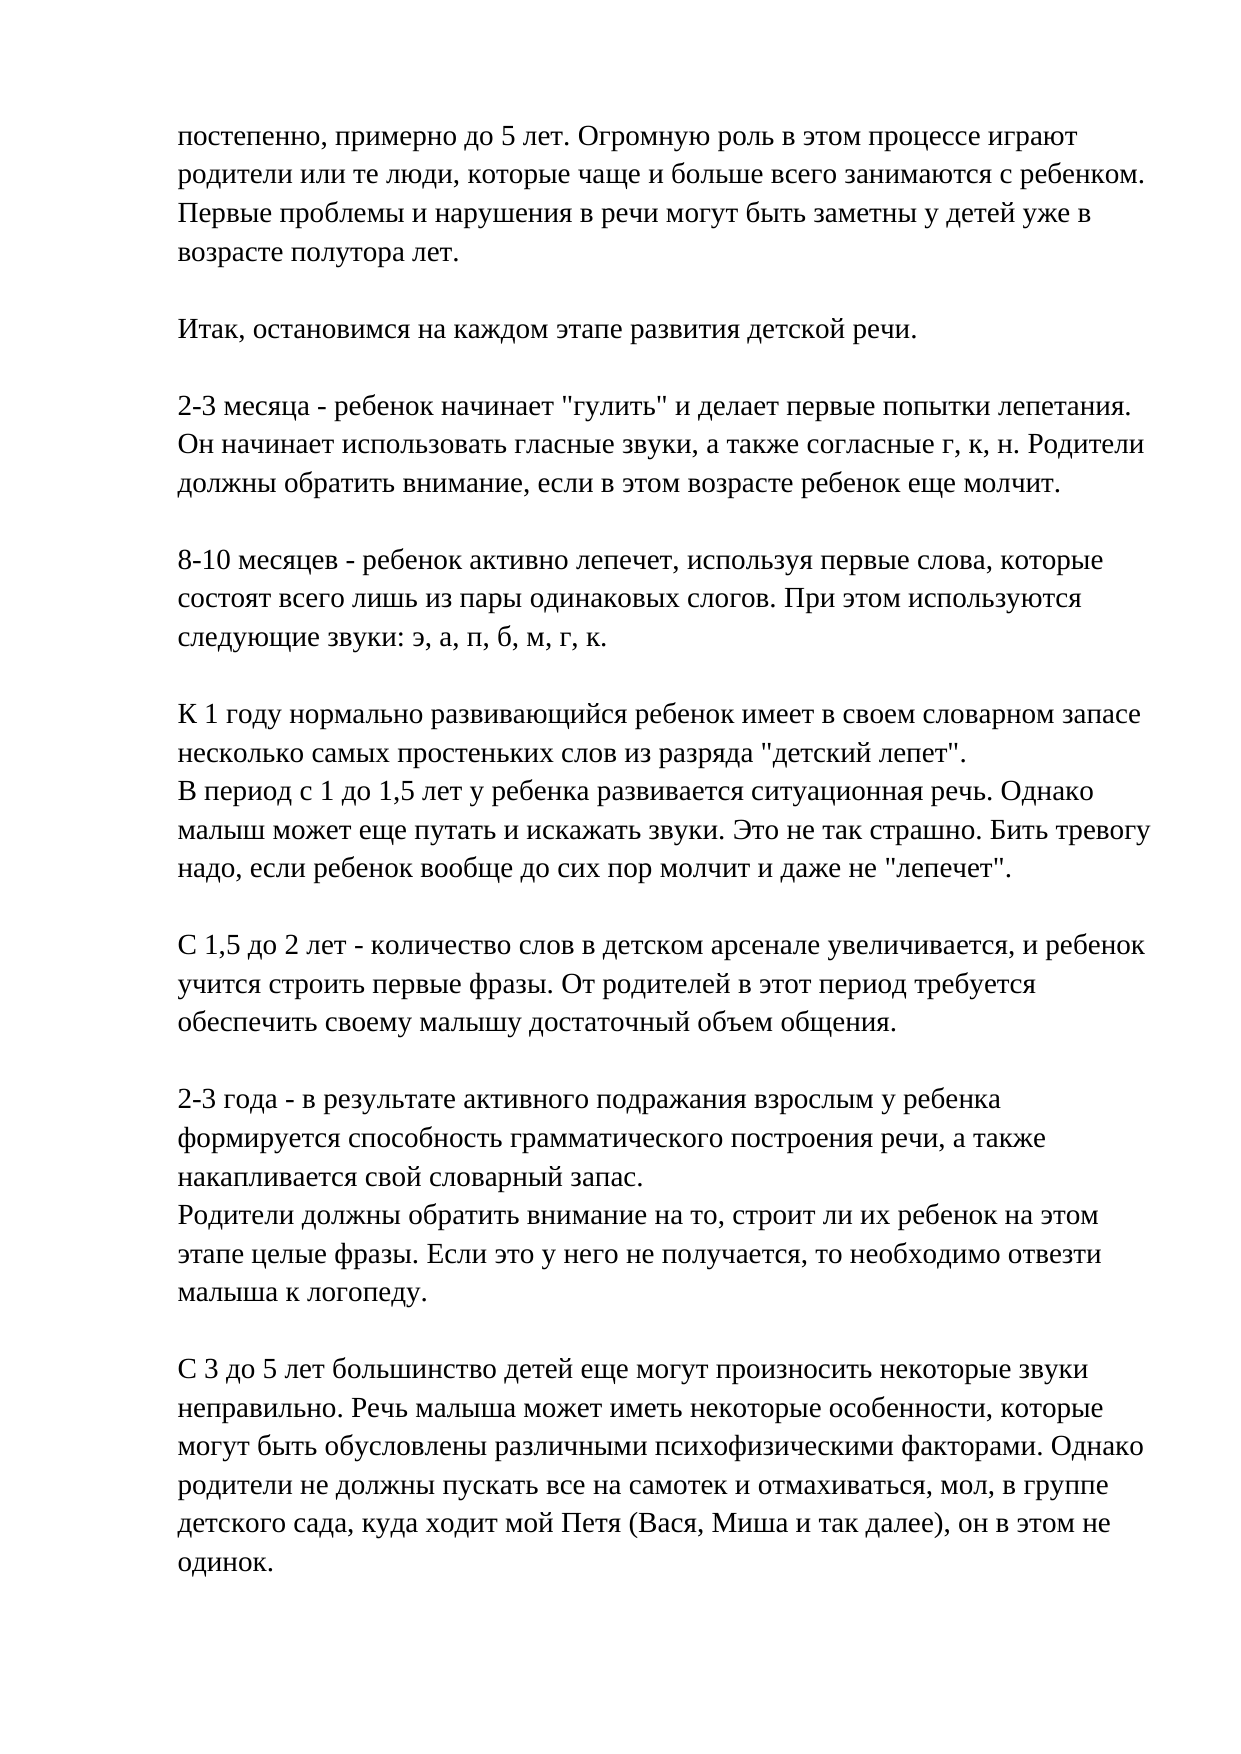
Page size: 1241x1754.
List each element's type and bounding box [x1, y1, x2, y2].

text [177, 118, 1152, 1616]
